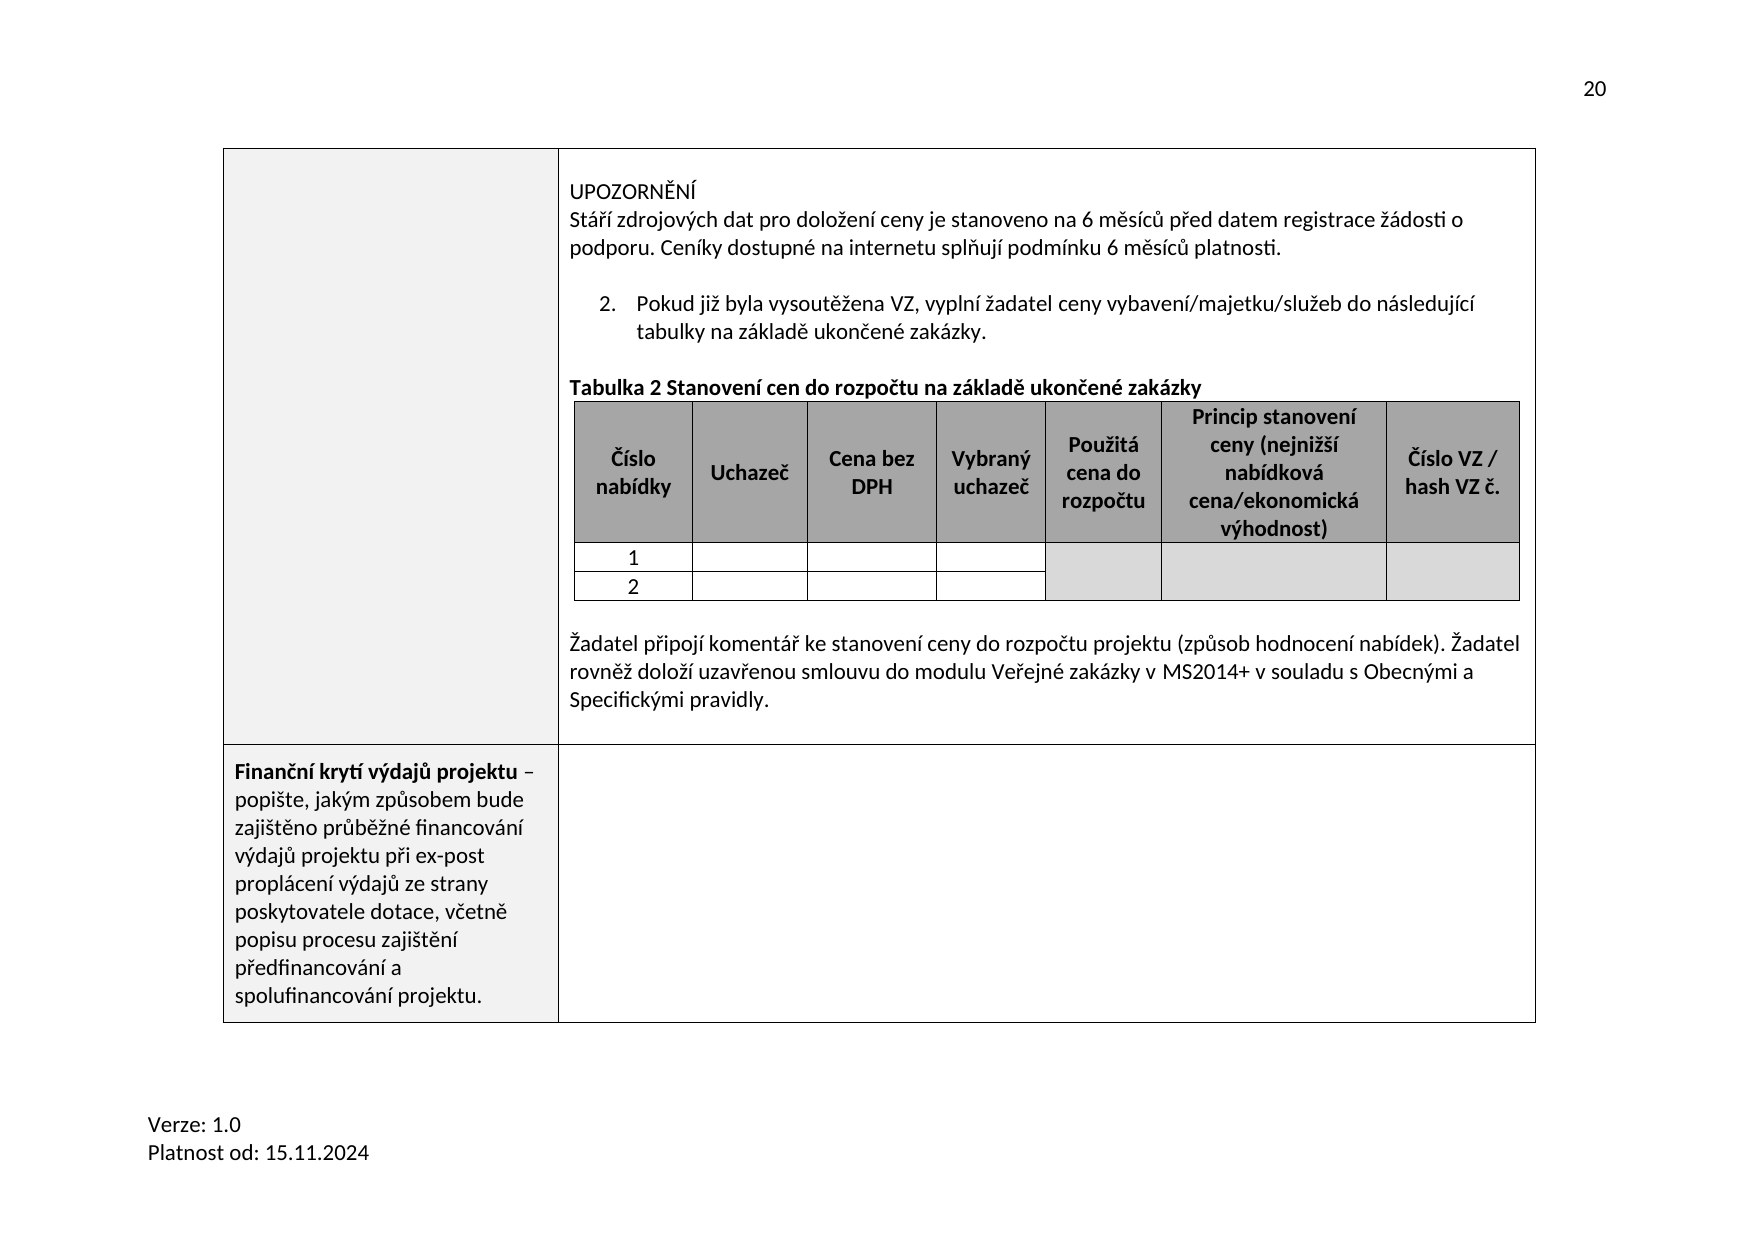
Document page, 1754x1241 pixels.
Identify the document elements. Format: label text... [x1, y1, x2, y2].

table_cell Finanční krytí výdajů projektu – popište, jakým způsobem bude zajištěno průběžné financování výdajů projektu při ex-post proplácení výdajů ze strany poskytovatele dotace, včetně popisu procesu zajištění předfinancování a spolufinancování projektu. [224, 745, 558, 1022]
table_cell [559, 149, 1535, 744]
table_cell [224, 149, 558, 744]
table_cell [559, 745, 1535, 1022]
